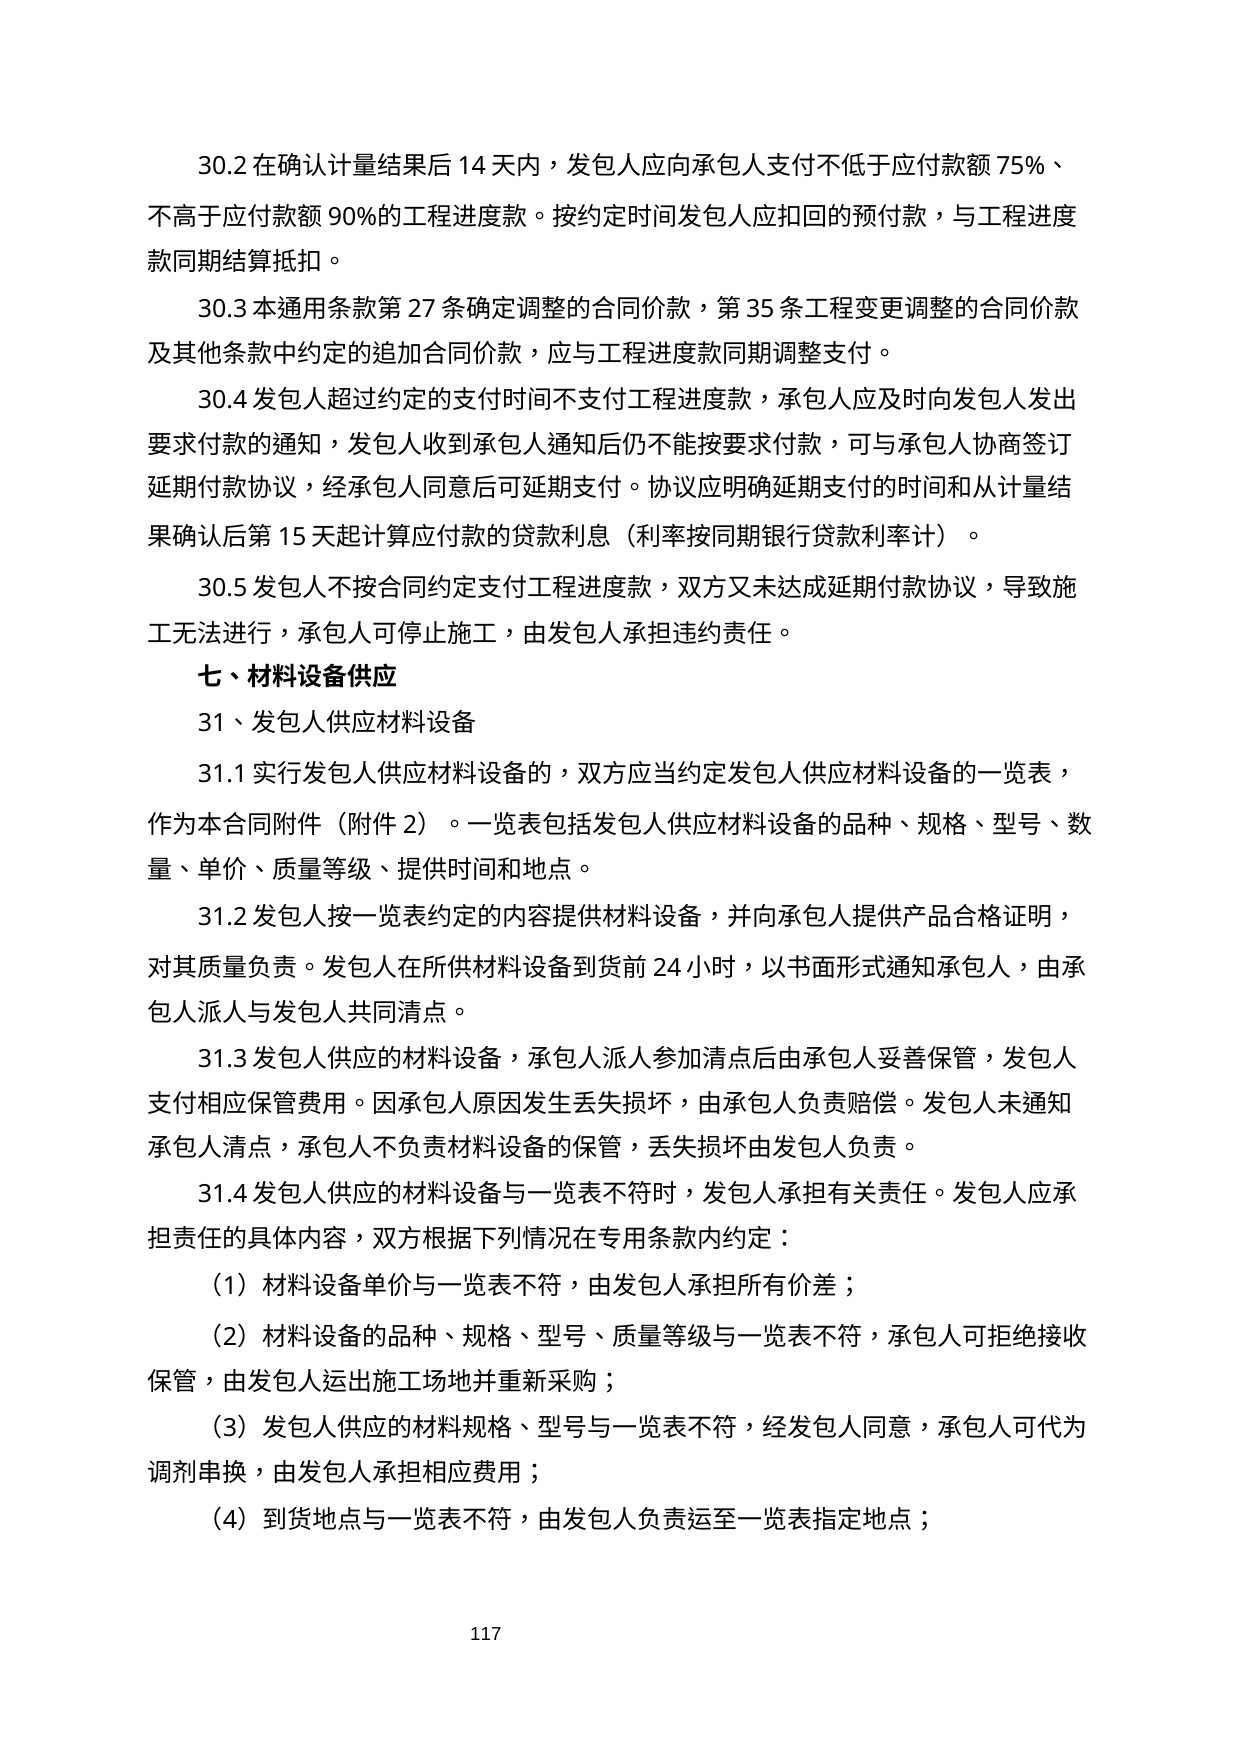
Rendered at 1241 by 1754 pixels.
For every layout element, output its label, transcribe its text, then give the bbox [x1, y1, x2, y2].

text 30.2在确认计量结果后14天内，发包人应向承包人支付不低于应付款额75%、不高于应付款额90%的工程进度款。按约定时间发包人应扣回的预付款，与工程进度款同期结算抵扣。 [148, 148, 1093, 276]
text 30.5发包人不按合同约定支付工程进度款，双方又未达成延期付款协议，导致施工无法进行，承包人可停止施工，由发包人承担违约责任。 [148, 570, 1093, 647]
text （1）材料设备单价与一览表不符，由发包人承担所有价差； [148, 1267, 1093, 1301]
text （2）材料设备的品种、规格、型号、质量等级与一览表不符，承包人可拒绝接收保管，由发包人运出施工场地并重新采购； [148, 1318, 1093, 1396]
text 31.4发包人供应的材料设备与一览表不符时，发包人承担有关责任。发包人应承担责任的具体内容，双方根据下列情况在专用条款内约定： [148, 1176, 1093, 1253]
text （4）到货地点与一览表不符，由发包人负责运至一览表指定地点； [148, 1501, 1093, 1536]
text 30.3本通用条款第27条确定调整的合同价款，第35条工程变更调整的合同价款及其他条款中约定的追加合同价款，应与工程进度款同期调整支付。 [148, 290, 1093, 367]
text 31.1实行发包人供应材料设备的，双方应当约定发包人供应材料设备的一览表，作为本合同附件（附件2）。一览表包括发包人供应材料设备的品种、规格、型号、数量、单价、质量等级、提供时间和地点。 [148, 756, 1093, 884]
text （3）发包人供应的材料规格、型号与一览表不符，经发包人同意，承包人可代为调剂串换，由发包人承担相应费用； [148, 1410, 1093, 1487]
text 31、发包人供应材料设备 [148, 705, 1093, 739]
text 30.4发包人超过约定的支付时间不支付工程进度款，承包人应及时向发包人发出要求付款的通知，发包人收到承包人通知后仍不能按要求付款，可与承包人协商签订延期付款协议，经承包人同意后可延期支付。协议应明确延期支付的时间和从计量结果确认后第15天起计算应付款的贷款利息（利率按同期银行贷款利率计）。 [148, 382, 1093, 553]
text 31.2发包人按一览表约定的内容提供材料设备，并向承包人提供产品合格证明，对其质量负责。发包人在所供材料设备到货前24小时，以书面形式通知承包人，由承包人派人与发包人共同清点。 [148, 898, 1093, 1027]
text 31.3发包人供应的材料设备，承包人派人参加清点后由承包人妥善保管，发包人支付相应保管费用。因承包人原因发生丢失损坏，由承包人负责赔偿。发包人未通知承包人清点，承包人不负责材料设备的保管，丢失损坏由发包人负责。 [148, 1041, 1093, 1161]
text 七、材料设备供应 [148, 662, 1093, 690]
